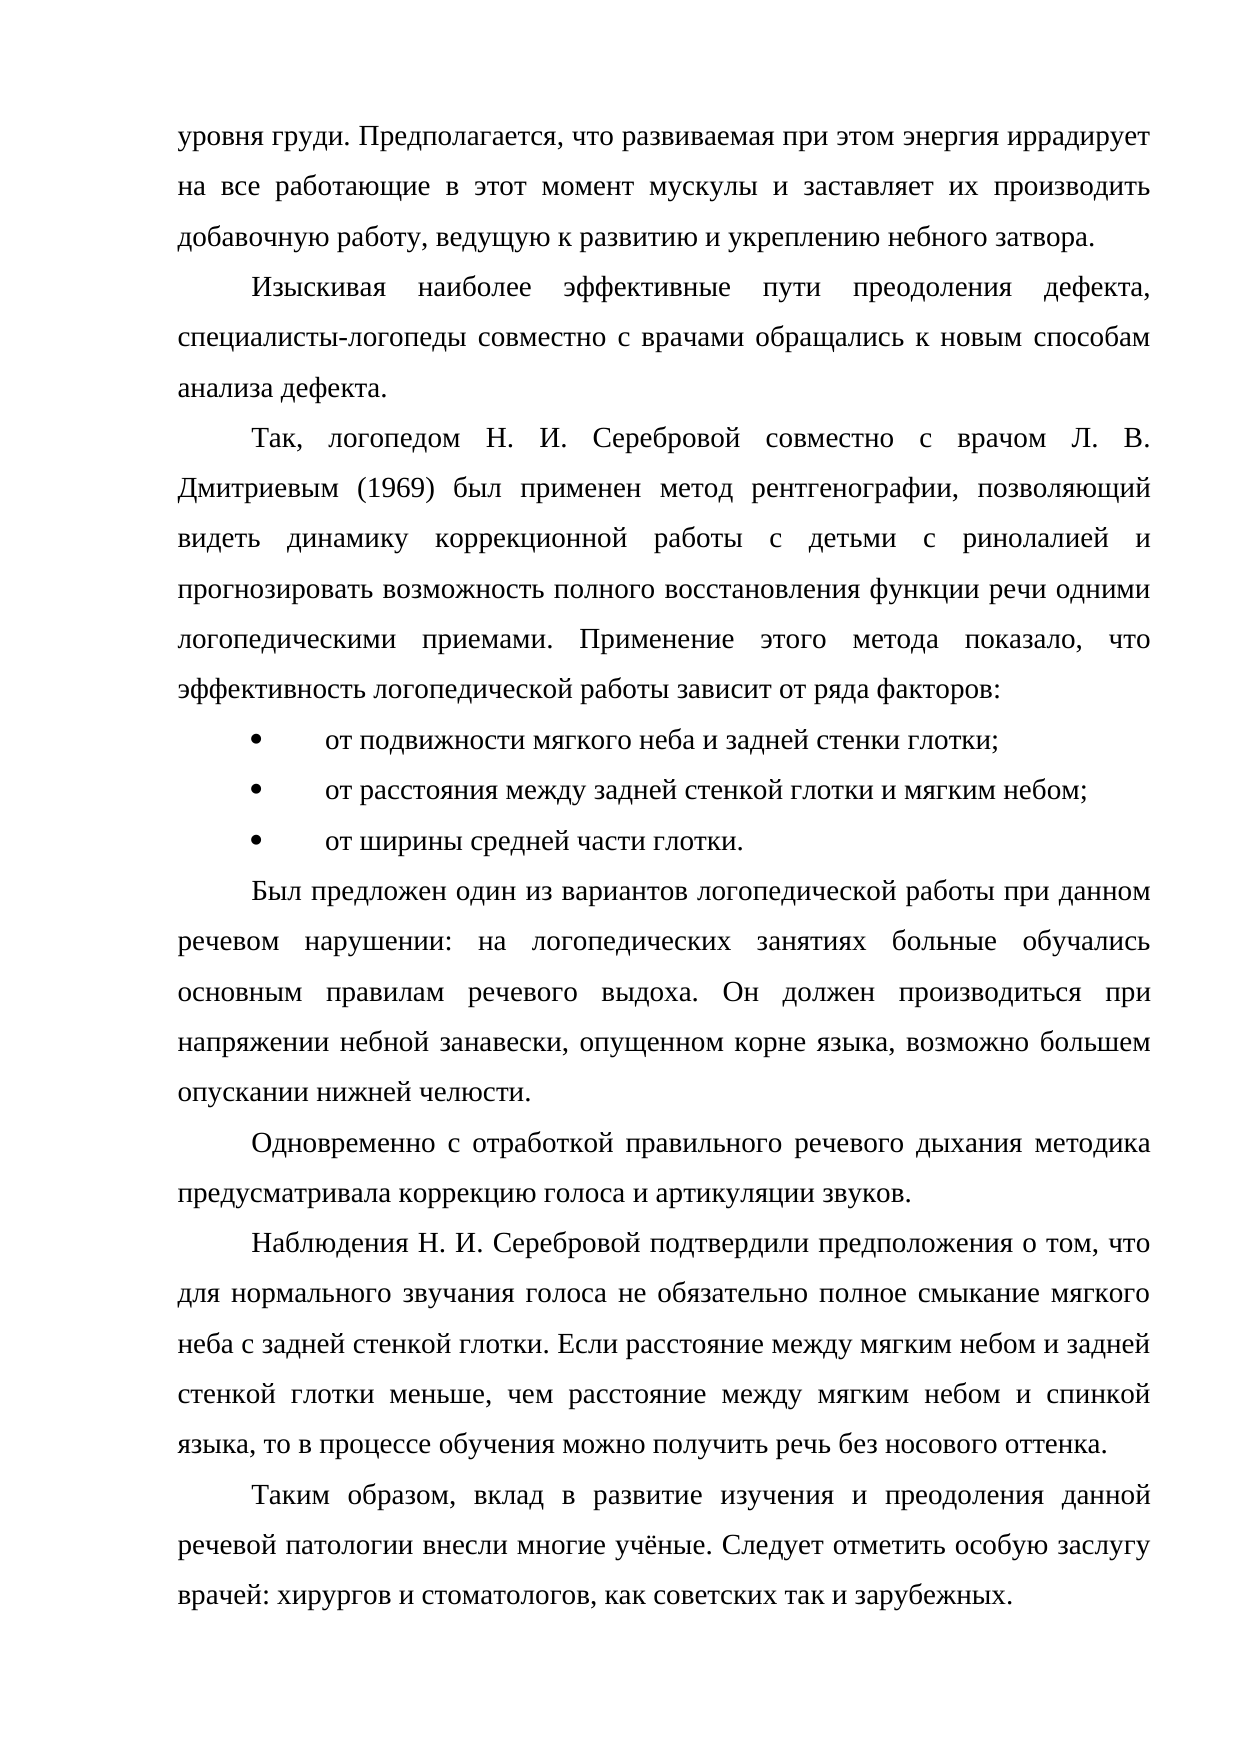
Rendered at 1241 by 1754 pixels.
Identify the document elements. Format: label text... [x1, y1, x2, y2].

text Был предложен один из вариантов логопедической работы при данном речевом нарушении: на логопедических занятиях больные обучались основным правилам речевого выдоха. Он должен производиться при напряжении небной занавески, опущенном корне языка, возможно большем опускании нижней челюсти. [177, 873, 1152, 1108]
text Наблюдения Н. И. Серебровой подтвердили предположения о том, что для нормального звучания голоса не обязательно полное смыкание мягкого неба с задней стенкой глотки. Если расстояние между мягким небом и задней стенкой глотки меньше, чем расстояние между мягким небом и спинкой языка, то в процессе обучения можно получить речь без носового оттенка. [177, 1225, 1152, 1460]
list от подвижности мягкого неба и задней стенки глотки; [177, 722, 1152, 756]
text Изыскивая наиболее эффективные пути преодоления дефекта, специалисты-логопеды совместно с врачами обращались к новым способам анализа дефекта. [177, 269, 1152, 403]
text Таким образом, вклад в развитие изучения и преодоления данной речевой патологии внесли многие учёные. Следует отметить особую заслугу врачей: хирургов и стоматологов, как советских так и зарубежных. [177, 1477, 1152, 1611]
text Так, логопедом Н. И. Серебровой совместно с врачом Л. В. Дмитриевым (1969) был применен метод рентгенографии, позволяющий видеть динамику коррекционной работы с детьми с ринолалией и прогнозировать возможность полного восстановления функции речи одними логопедическими приемами. Применение этого метода показало, что эффективность логопедической работы зависит от ряда факторов: [177, 420, 1152, 705]
text Одновременно с отработкой правильного речевого дыхания методика предусматривала коррекцию голоса и артикуляции звуков. [177, 1125, 1152, 1208]
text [177, 118, 1152, 252]
list от ширины средней части глотки. [177, 823, 1152, 856]
list от расстояния между задней стенкой глотки и мягким небом; [177, 772, 1152, 806]
